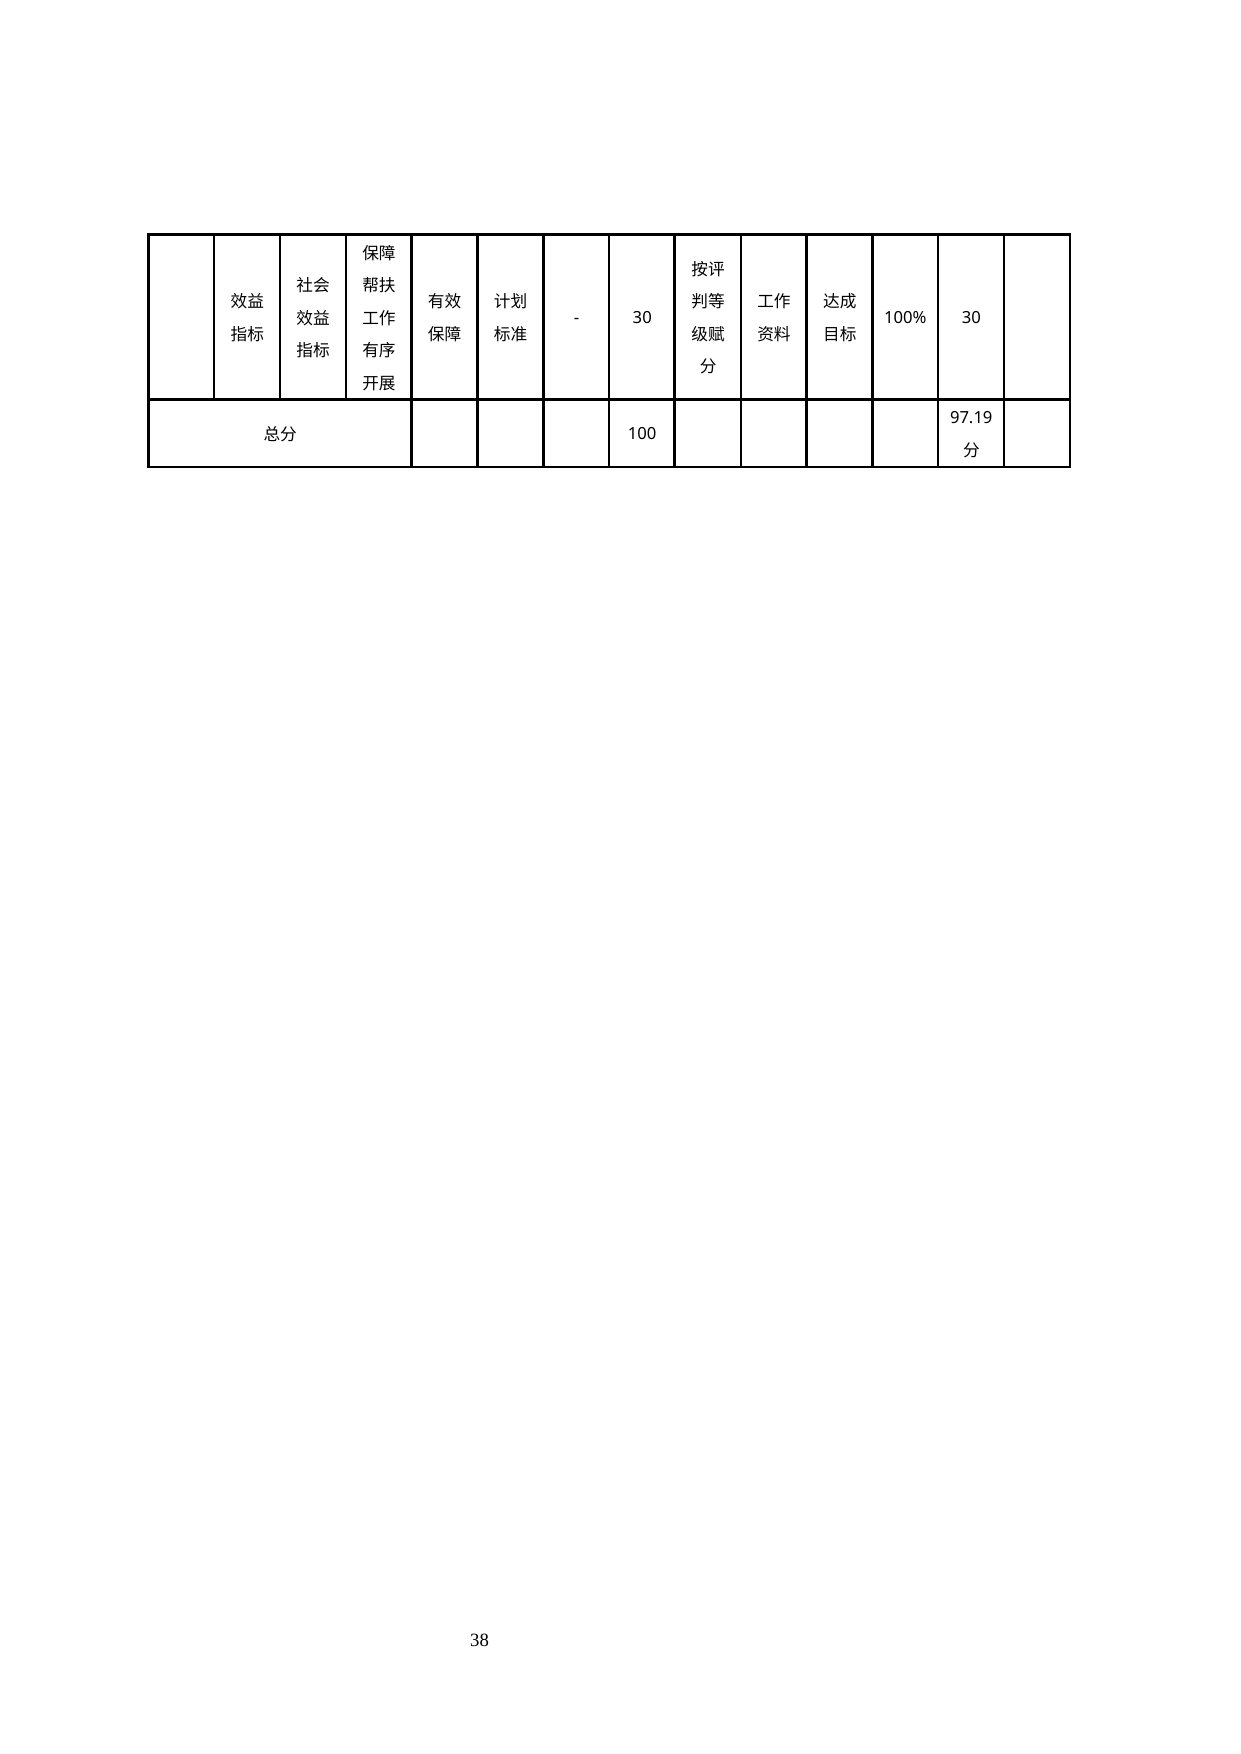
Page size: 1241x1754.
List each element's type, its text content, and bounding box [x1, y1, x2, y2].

table_cell 保障帮扶工作有序开展 [347, 236, 410, 398]
table_cell 30 [939, 236, 1003, 398]
table_cell [545, 401, 608, 466]
table_cell [808, 401, 871, 466]
table_cell 97.19分 [939, 401, 1003, 466]
table_cell 100% [874, 236, 937, 398]
table_cell 计划标准 [479, 236, 542, 398]
table_cell 社会效益指标 [281, 236, 345, 398]
table_cell 效益指标 [215, 236, 279, 398]
table_cell 达成目标 [808, 236, 871, 398]
table_cell 100 [610, 401, 673, 466]
table_cell [1005, 401, 1069, 466]
table_cell [874, 401, 937, 466]
table_cell - [545, 236, 608, 398]
table_cell 按评判等级赋分 [676, 236, 740, 398]
table_cell [1005, 236, 1069, 398]
table_cell 30 [610, 236, 673, 398]
table_cell 有效保障 [413, 236, 476, 398]
table_cell [742, 401, 805, 466]
table_cell 工作资料 [742, 236, 805, 398]
table_cell [413, 401, 476, 466]
table_cell [676, 401, 740, 466]
table_cell 总分 [150, 401, 410, 466]
table_cell [479, 401, 542, 466]
